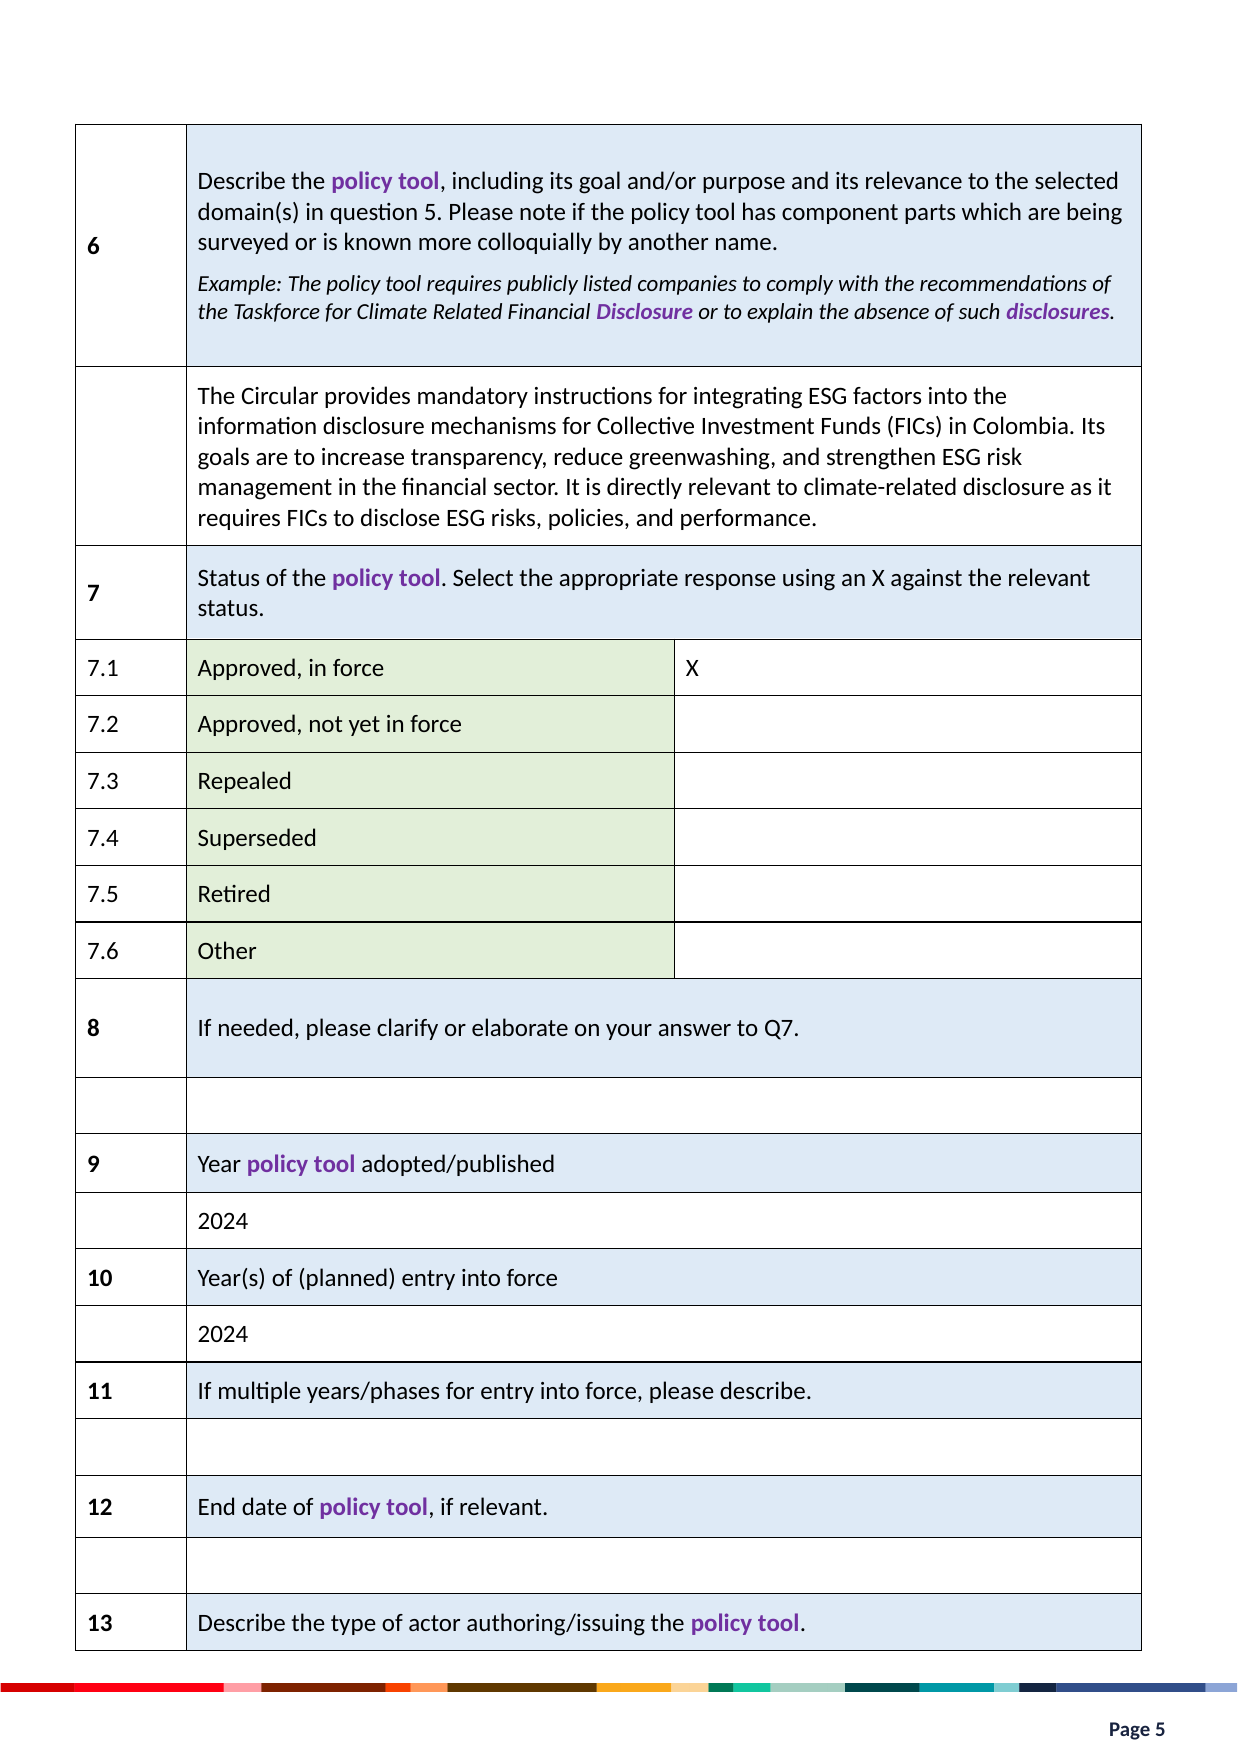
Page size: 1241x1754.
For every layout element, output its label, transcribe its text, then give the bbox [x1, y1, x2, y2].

table_cell [76, 367, 186, 545]
table_cell [76, 1306, 186, 1361]
table_cell [187, 1078, 1141, 1133]
table_cell The Circular provides mandatory instructions for integrating ESG factors into the information disclosure mechanisms for Collective Investment Funds (FICs) in Colombia. Its goals are to increase transparency, reduce greenwashing, and strengthen ESG risk management in the financial sector. It is directly relevant to climate-related disclosure as it requires FICs to disclose ESG risks, policies, and performance. [187, 367, 1141, 545]
table_cell [76, 1193, 186, 1248]
table_cell 7.3 [76, 753, 186, 808]
table_cell Retired [187, 866, 674, 921]
table_cell [675, 923, 1141, 978]
table_cell [675, 696, 1141, 752]
table_cell 10 [76, 1249, 186, 1305]
table_cell X [675, 640, 1141, 695]
table_cell [187, 1419, 1141, 1474]
table_cell 7.5 [76, 866, 186, 921]
table_cell 7 [76, 546, 186, 638]
table_cell [675, 809, 1141, 865]
table_cell End date of policy tool, if relevant. [187, 1476, 1141, 1537]
table_cell Year policy tool adopted/published [187, 1134, 1141, 1192]
table_cell 2024 [187, 1306, 1141, 1361]
table_cell [187, 1538, 1141, 1593]
table_cell 11 [76, 1363, 186, 1418]
table_cell 2024 [187, 1193, 1141, 1248]
table_cell If needed, please clarify or elaborate on your answer to Q7. [187, 979, 1141, 1077]
table_cell Year(s) of (planned) entry into force [187, 1249, 1141, 1305]
table_cell Approved, in force [187, 640, 674, 695]
table_cell [76, 1419, 186, 1474]
table_cell If multiple years/phases for entry into force, please describe. [187, 1363, 1141, 1418]
table_cell [675, 866, 1141, 921]
table_cell 12 [76, 1476, 186, 1537]
table_cell 13 [76, 1594, 186, 1650]
table_cell 7.6 [76, 923, 186, 978]
table_cell Superseded [187, 809, 674, 865]
table_cell [76, 1078, 186, 1133]
table_cell 9 [76, 1134, 186, 1192]
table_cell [187, 1594, 1141, 1650]
table_cell 7.1 [76, 640, 186, 695]
table_cell Repealed [187, 753, 674, 808]
table_cell Approved, not yet in force [187, 696, 674, 752]
table_cell 7.2 [76, 696, 186, 752]
table_cell 7.4 [76, 809, 186, 865]
table_cell 6 [76, 125, 186, 366]
table_cell Other [187, 923, 674, 978]
table_cell 8 [76, 979, 186, 1077]
table_cell Status of the policy tool. Select the appropriate response using an X against the relevant status. [187, 546, 1141, 638]
table_cell [76, 1538, 186, 1593]
table_cell [675, 753, 1141, 808]
table_cell Describe the policy tool, including its goal and/or purpose and its relevance to the selected domain(s) in question 5. Please note if the policy tool has component parts which are being surveyed or is known more colloquially by another name. Example: The policy tool requires publicly listed companies to comply with the recommendations of the Taskforce for Climate Related Financial Disclosure or to explain the absence of such disclosures. [187, 125, 1141, 366]
picture [0, 1683, 1236, 1692]
